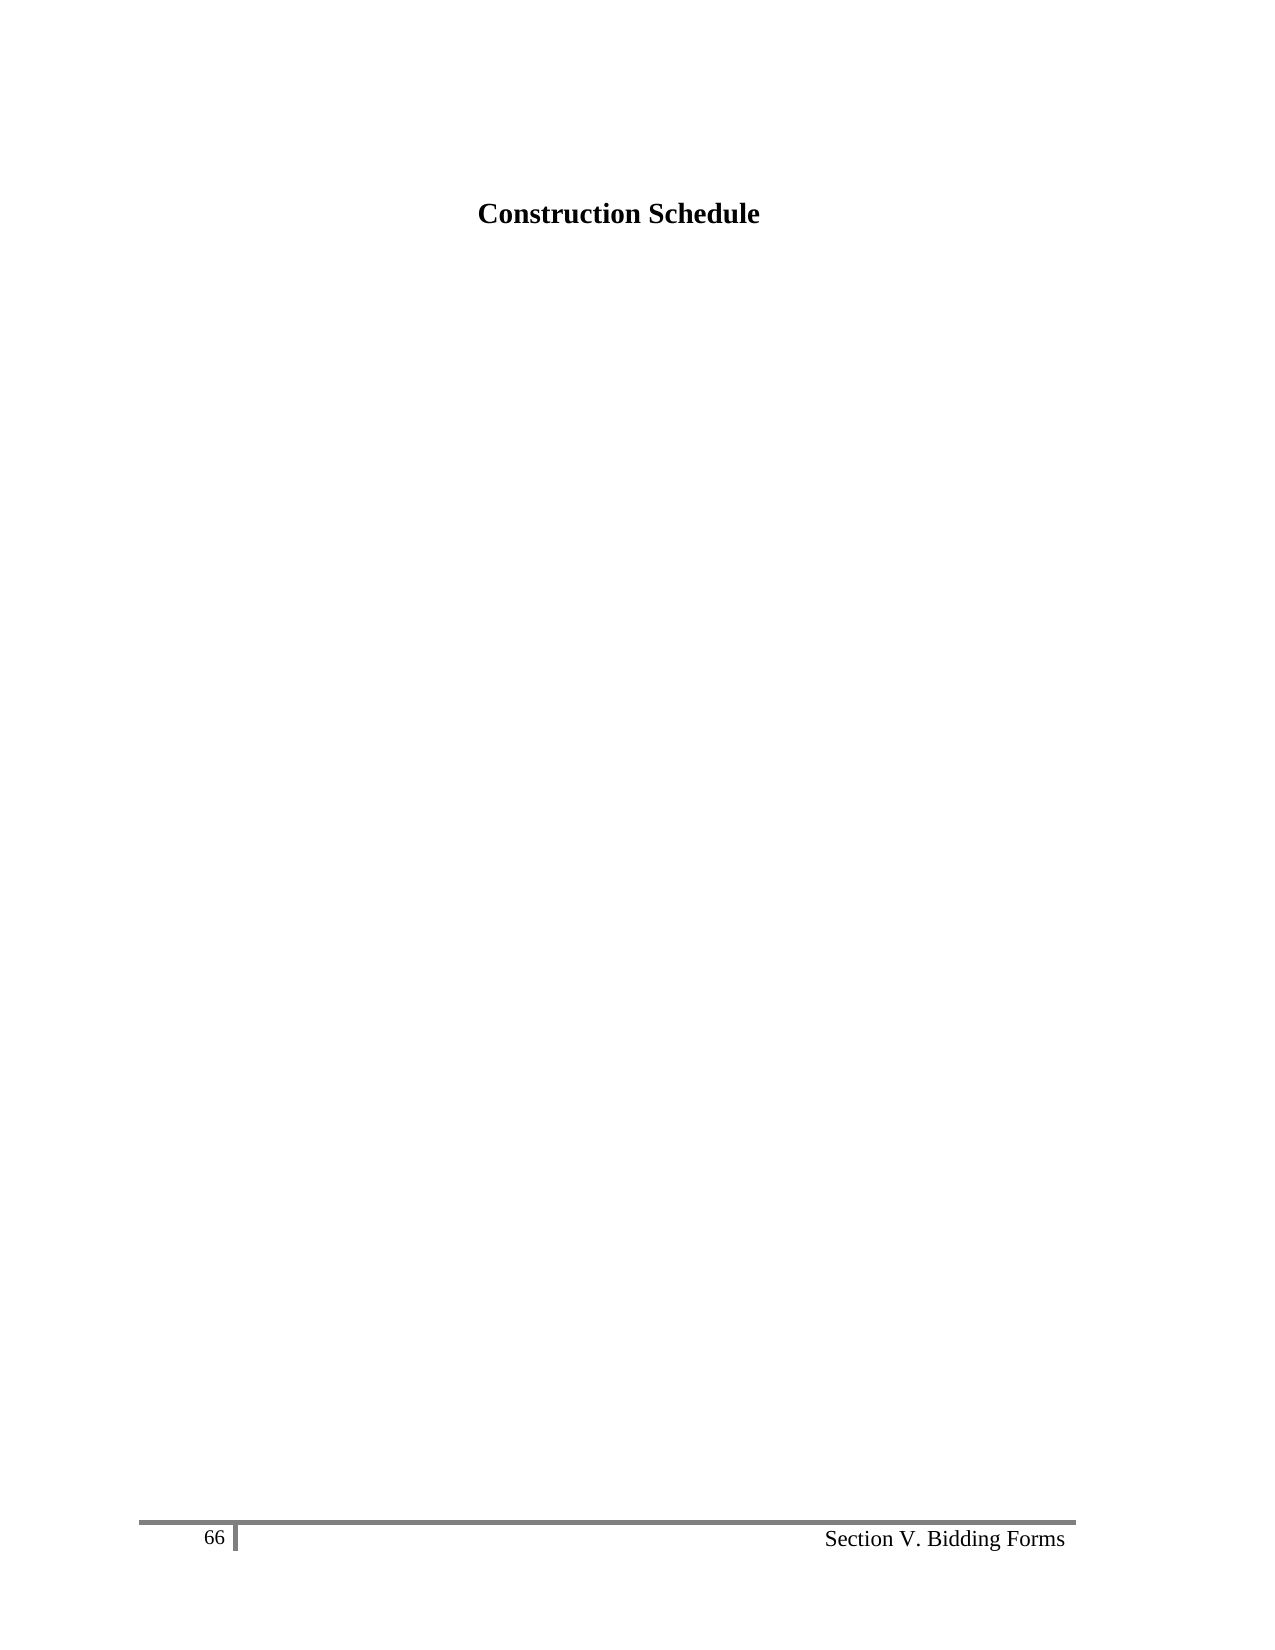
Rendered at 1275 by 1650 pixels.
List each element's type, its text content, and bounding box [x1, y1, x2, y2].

subtitle Construction ScheduleForm EQU: Equipment [150, 196, 1087, 229]
